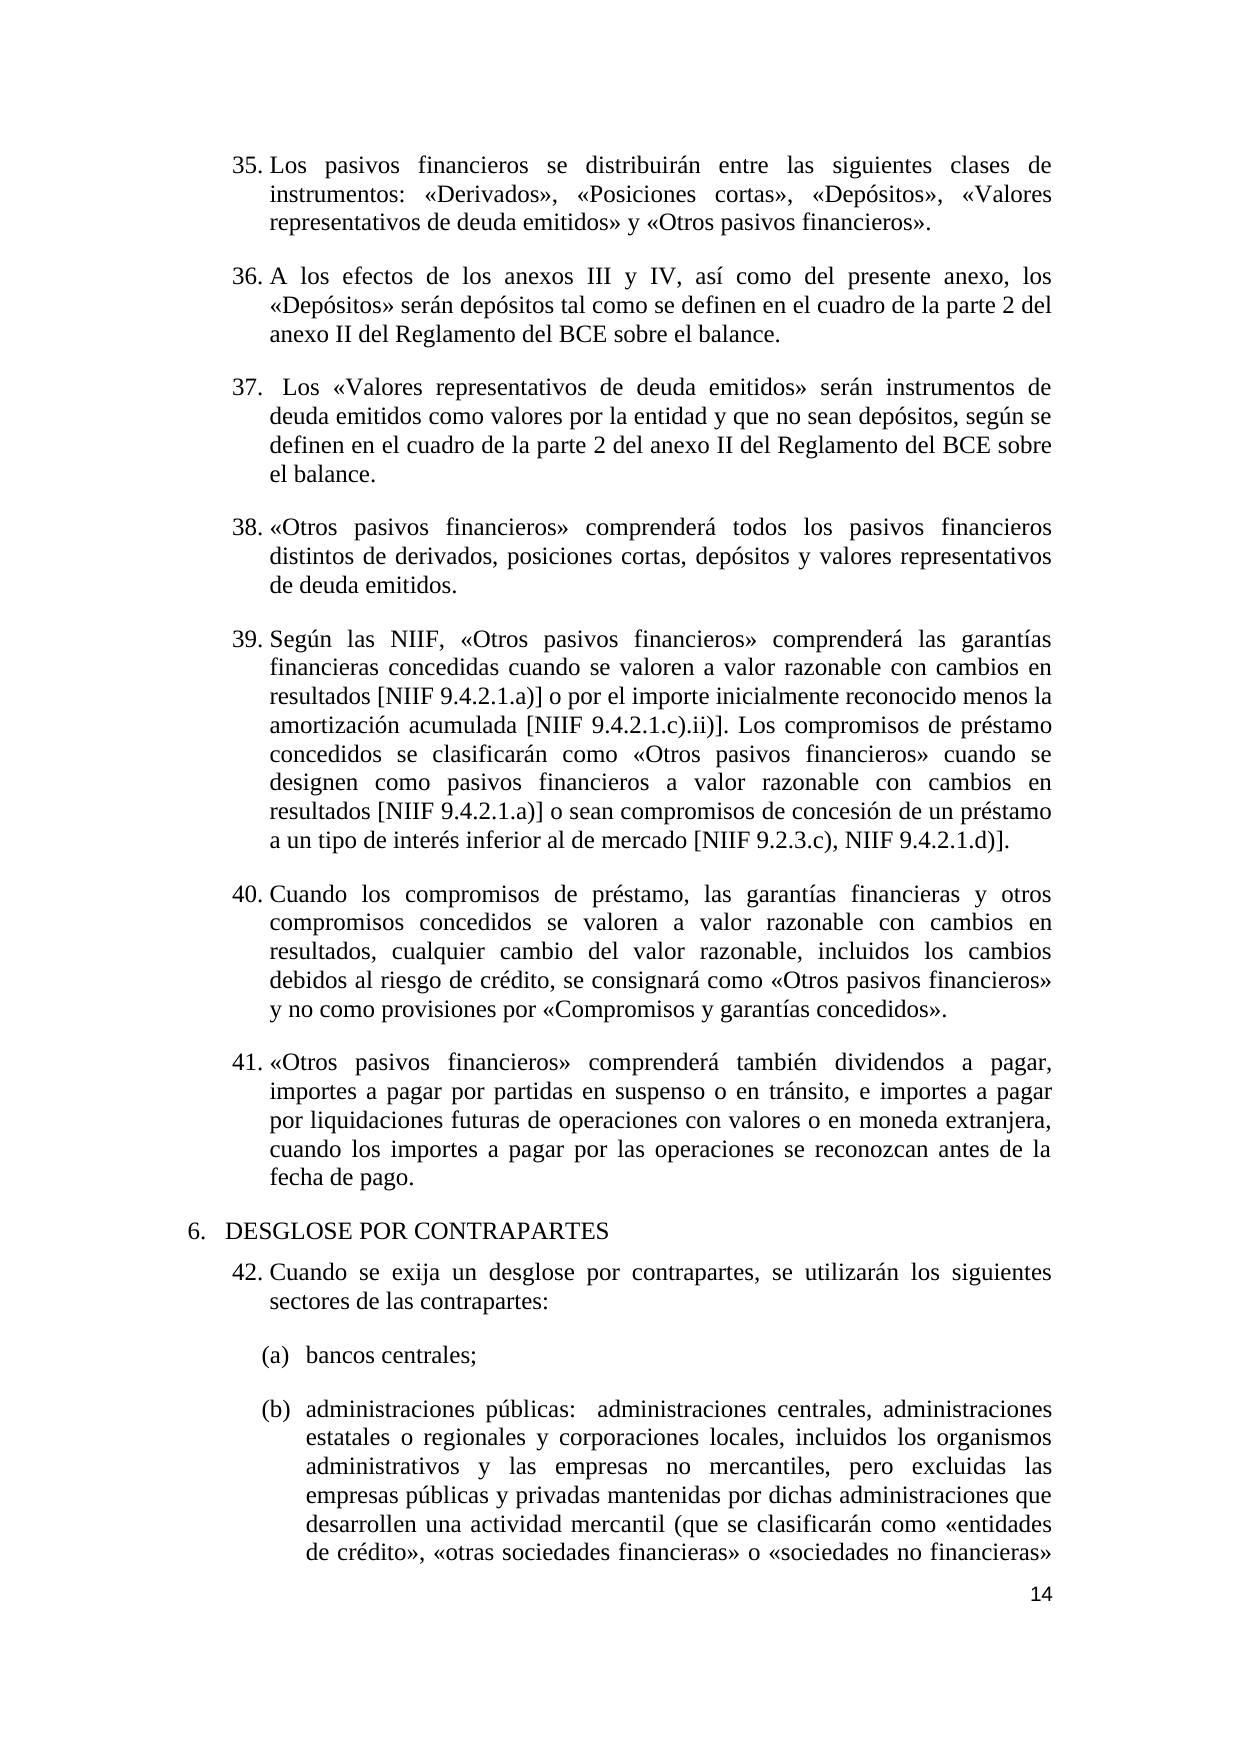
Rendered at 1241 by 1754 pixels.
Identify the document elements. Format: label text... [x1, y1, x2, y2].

text «Otros pasivos financieros» comprenderá también dividendos a pagar, importes a pagar por partidas en suspenso o en tránsito, e importes a pagar por liquidaciones futuras de operaciones con valores o en moneda extranjera, cuando los importes a pagar por las operaciones se reconozcan antes de la fecha de pago. [232, 1047, 1053, 1191]
text Cuando los compromisos de préstamo, las garantías financieras y otros compromisos concedidos se valoren a valor razonable con cambios en resultados, cualquier cambio del valor razonable, incluidos los cambios debidos al riesgo de crédito, se consignará como «Otros pasivos financieros» y no como provisiones por «Compromisos y garantías concedidos». [232, 879, 1053, 1022]
text Los «Valores representativos de deuda emitidos» serán instrumentos de deuda emitidos como valores por la entidad y que no sean depósitos, según se definen en el cuadro de la parte 2 del anexo II del Reglamento del BCE sobre el balance. [232, 372, 1053, 487]
list bancos centrales; [261, 1340, 1053, 1369]
text Según las NIIF, «Otros pasivos financieros» comprenderá las garantías financieras concedidas cuando se valoren a valor razonable con cambios en resultados [NIIF 9.4.2.1.a)] o por el importe inicialmente reconocido menos la amortización acumulada [NIIF 9.4.2.1.c).ii)]. Los compromisos de préstamo concedidos se clasificarán como «Otros pasivos financieros» cuando se designen como pasivos financieros a valor razonable con cambios en resultados [NIIF 9.4.2.1.a)] o sean compromisos de concesión de un préstamo a un tipo de interés inferior al de mercado [NIIF 9.2.3.c), NIIF 9.4.2.1.d)]. [232, 624, 1053, 854]
text Cuando se exija un desglose por contrapartes, se utilizarán los siguientes sectores de las contrapartes: [232, 1257, 1053, 1315]
subtitle Desglose por contrapartes [187, 1216, 1053, 1245]
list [261, 1394, 1053, 1566]
text A los efectos de los anexos III y IV, así como del presente anexo, los «Depósitos» serán depósitos tal como se definen en el cuadro de la parte 2 del anexo II del Reglamento del BCE sobre el balance. [232, 261, 1053, 347]
text «Otros pasivos financieros» comprenderá todos los pasivos financieros distintos de derivados, posiciones cortas, depósitos y valores representativos de deuda emitidos. [232, 512, 1053, 599]
text Los pasivos financieros se distribuirán entre las siguientes clases de instrumentos: «Derivados», «Posiciones cortas», «Depósitos», «Valores representativos de deuda emitidos» y «Otros pasivos financieros». [232, 150, 1053, 236]
